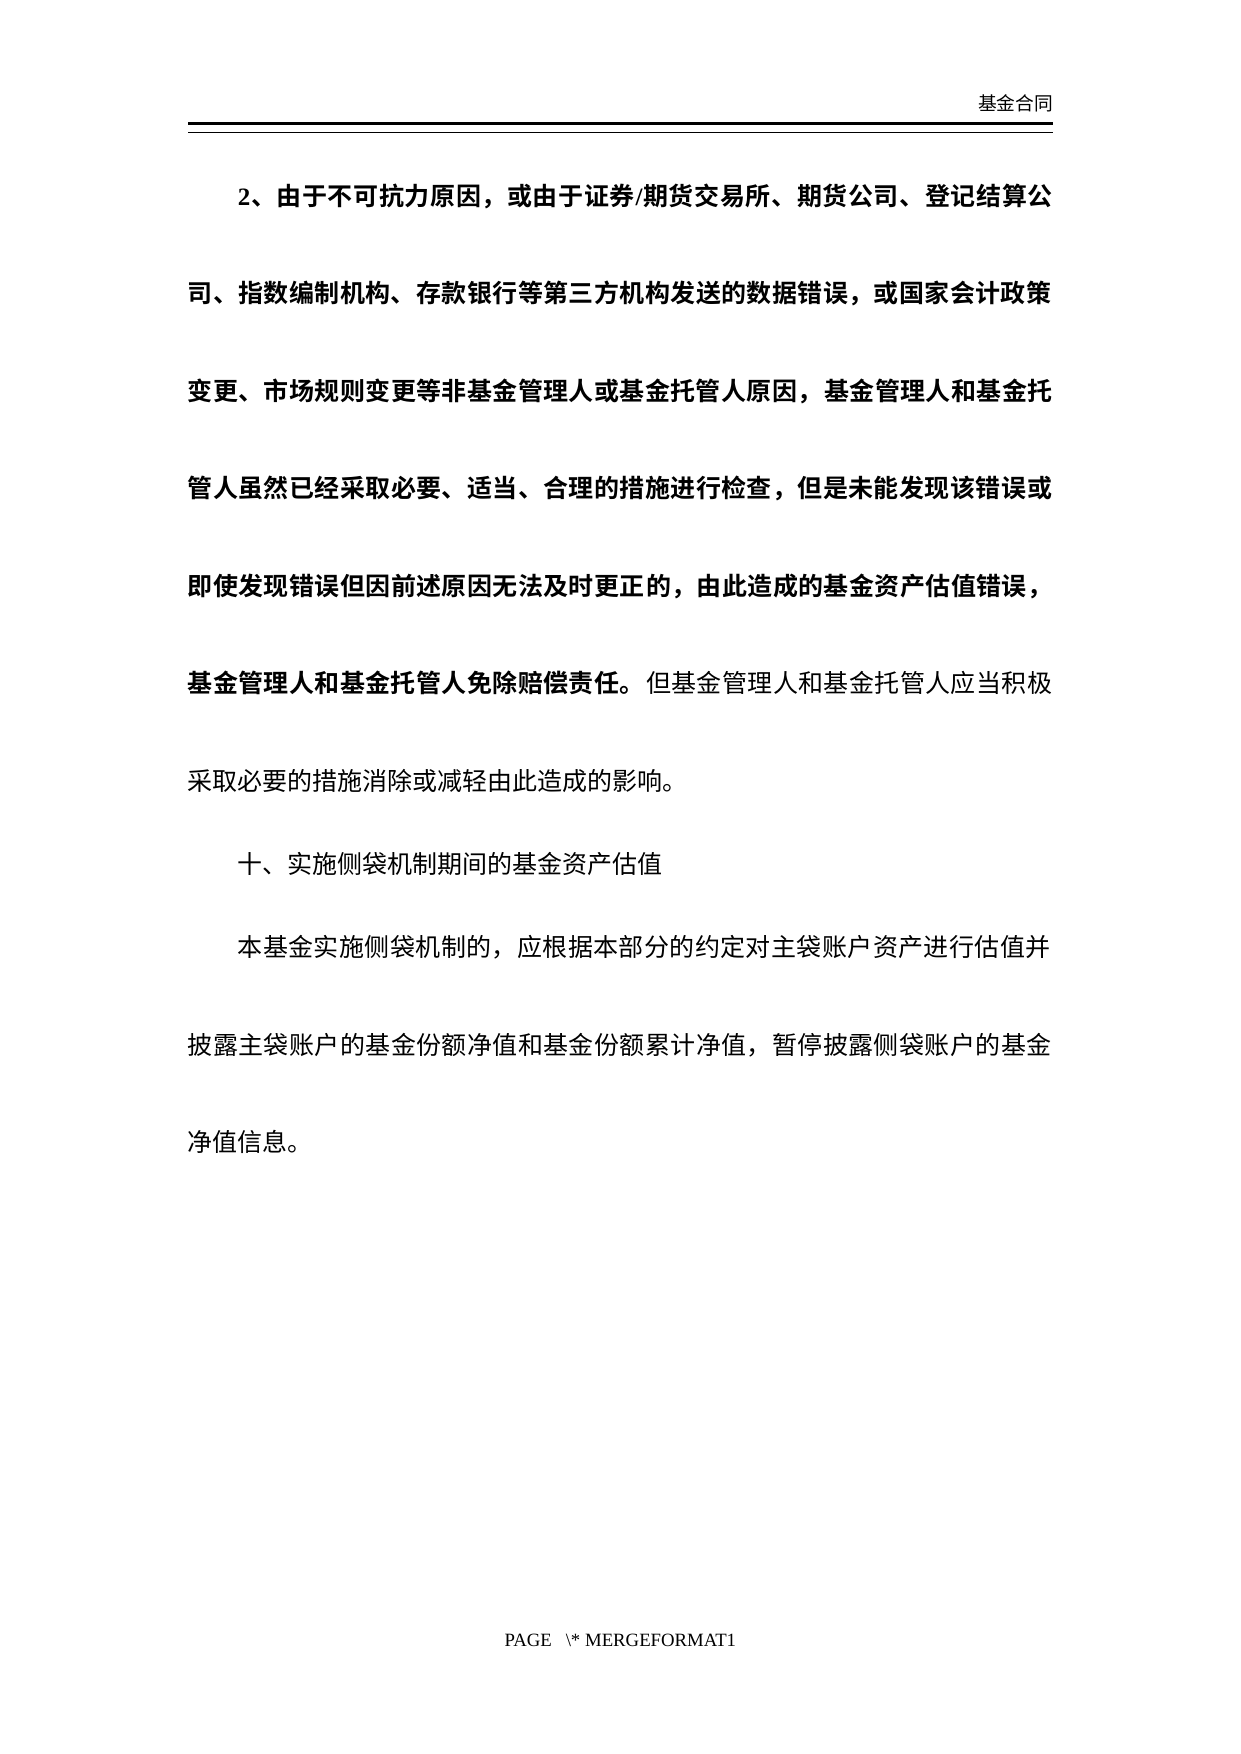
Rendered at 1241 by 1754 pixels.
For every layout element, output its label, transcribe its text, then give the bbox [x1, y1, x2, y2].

text 2、由于不可抗力原因，或由于证券/期货交易所、期货公司、登记结算公司、指数编制机构、存款银行等第三方机构发送的数据错误，或国家会计政策变更、市场规则变更等非基金管理人或基金托管人原因，基金管理人和基金托管人虽然已经采取必要、适当、合理的措施进行检查，但是未能发现该错误或即使发现错误但因前述原因无法及时更正的，由此造成的基金资产估值错误，基金管理人和基金托管人免除赔偿责任。但基金管理人和基金托管人应当积极采取必要的措施消除或减轻由此造成的影响。 [187, 162, 1053, 812]
text 十、实施侧袋机制期间的基金资产估值 [187, 830, 1053, 895]
text 本基金实施侧袋机制的，应根据本部分的约定对主袋账户资产进行估值并披露主袋账户的基金份额净值和基金份额累计净值，暂停披露侧袋账户的基金净值信息。 [187, 913, 1053, 1173]
